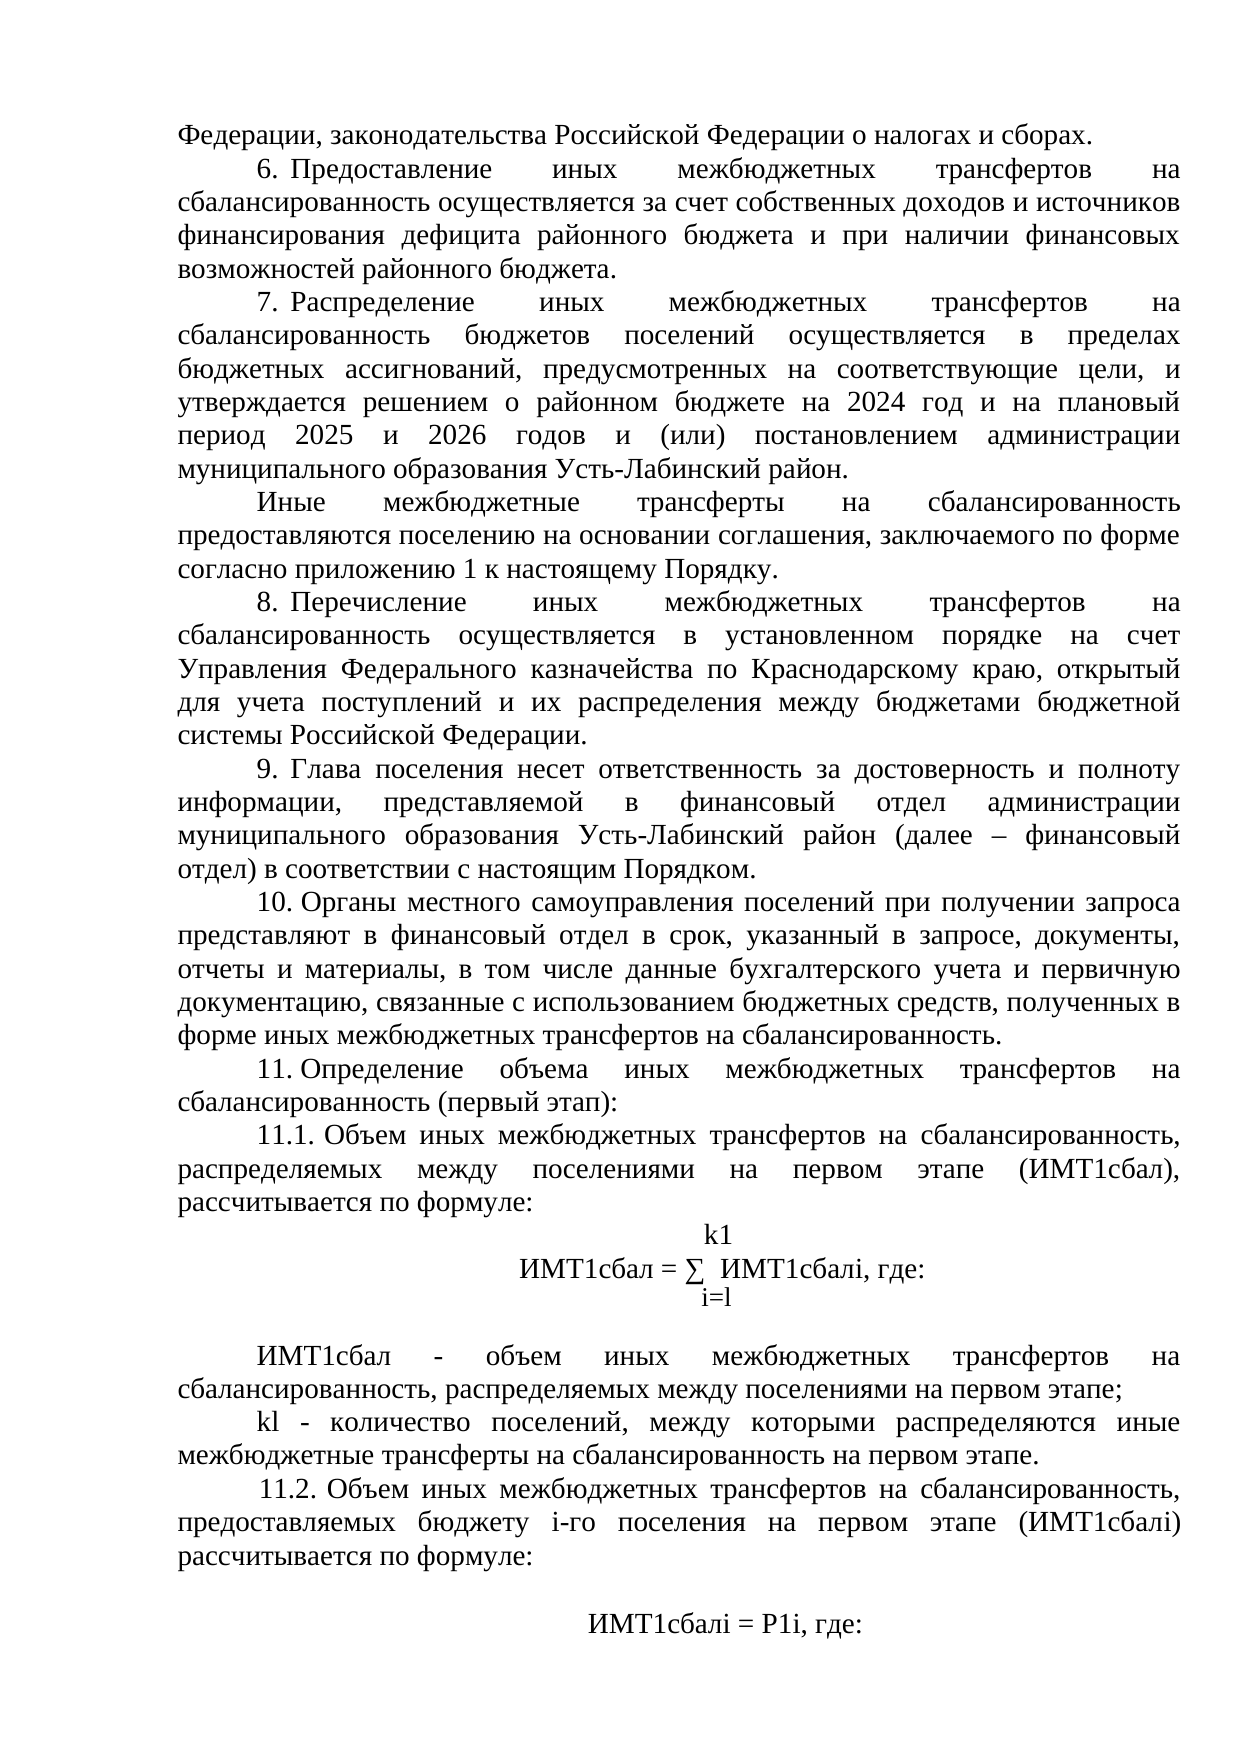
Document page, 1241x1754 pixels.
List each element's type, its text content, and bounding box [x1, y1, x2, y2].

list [177, 118, 1181, 151]
list Распределение иных межбюджетных трансфертов на сбалансированность бюджетов поселений осуществляется в пределах бюджетных ассигнований, предусмотренных на соответствующие цели, и утверждается решением о районном бюджете на 2024 год и на плановый период 2025 и 2026 годов и (или) постановлением администрации муниципального образования Усть-Лабинский район. [177, 285, 1181, 485]
list Перечисление иных межбюджетных трансфертов на сбалансированность осуществляется в установленном порядке на счет Управления Федерального казначейства по Краснодарскому краю, открытый для учета поступлений и их распределения между бюджетами бюджетной системы Российской Федерации. [177, 585, 1181, 751]
text ИМТ1сбалi = Р1i, где: [588, 1606, 1181, 1640]
list Определение объема иных межбюджетных трансфертов на сбалансированность (первый этап): [177, 1051, 1181, 1118]
list Объем иных межбюджетных трансфертов на сбалансированность, распределяемых между поселениями на первом этапе (ИМТ1сбал), рассчитывается по формуле: [177, 1118, 1181, 1218]
text i=l [688, 1285, 1181, 1312]
list Органы местного самоуправления поселений при получении запроса представляют в финансовый отдел в срок, указанный в запросе, документы, отчеты и материалы, в том числе данные бухгалтерского учета и первичную документацию, связанные с использованием бюджетных средств, полученных в форме иных межбюджетных трансфертов на сбалансированность. [177, 885, 1181, 1051]
text ИМТ1сбал - объем иных межбюджетных трансфертов на сбалансированность, распределяемых между поселениями на первом этапе; [177, 1339, 1181, 1405]
list Глава поселения несет ответственность за достоверность и полноту информации, представляемой в финансовый отдел администрации муниципального образования Усть-Лабинский район (далее – финансовый отдел) в соответствии с настоящим Порядком. [177, 751, 1181, 885]
text ИМТ1сбал = ∑ ИМТ1сбалi, где: [519, 1251, 1181, 1285]
list Предоставление иных межбюджетных трансфертов на сбалансированность осуществляется за счет собственных доходов и источников финансирования дефицита районного бюджета и при наличии финансовых возможностей районного бюджета. [177, 151, 1181, 285]
text Иные межбюджетные трансферты на сбалансированность предоставляются поселению на основании соглашения, заключаемого по форме согласно приложению 1 к настоящему Порядку. [177, 485, 1181, 585]
list Объем иных межбюджетных трансфертов на сбалансированность, предоставляемых бюджету i-гo поселения на первом этапе (ИМТ1сбалi) рассчитывается по формуле: [177, 1471, 1181, 1572]
text kl - количество поселений, между которыми распределяются иные межбюджетные трансферты на сбалансированность на первом этапе. [177, 1405, 1181, 1471]
text k1 [256, 1218, 1181, 1251]
